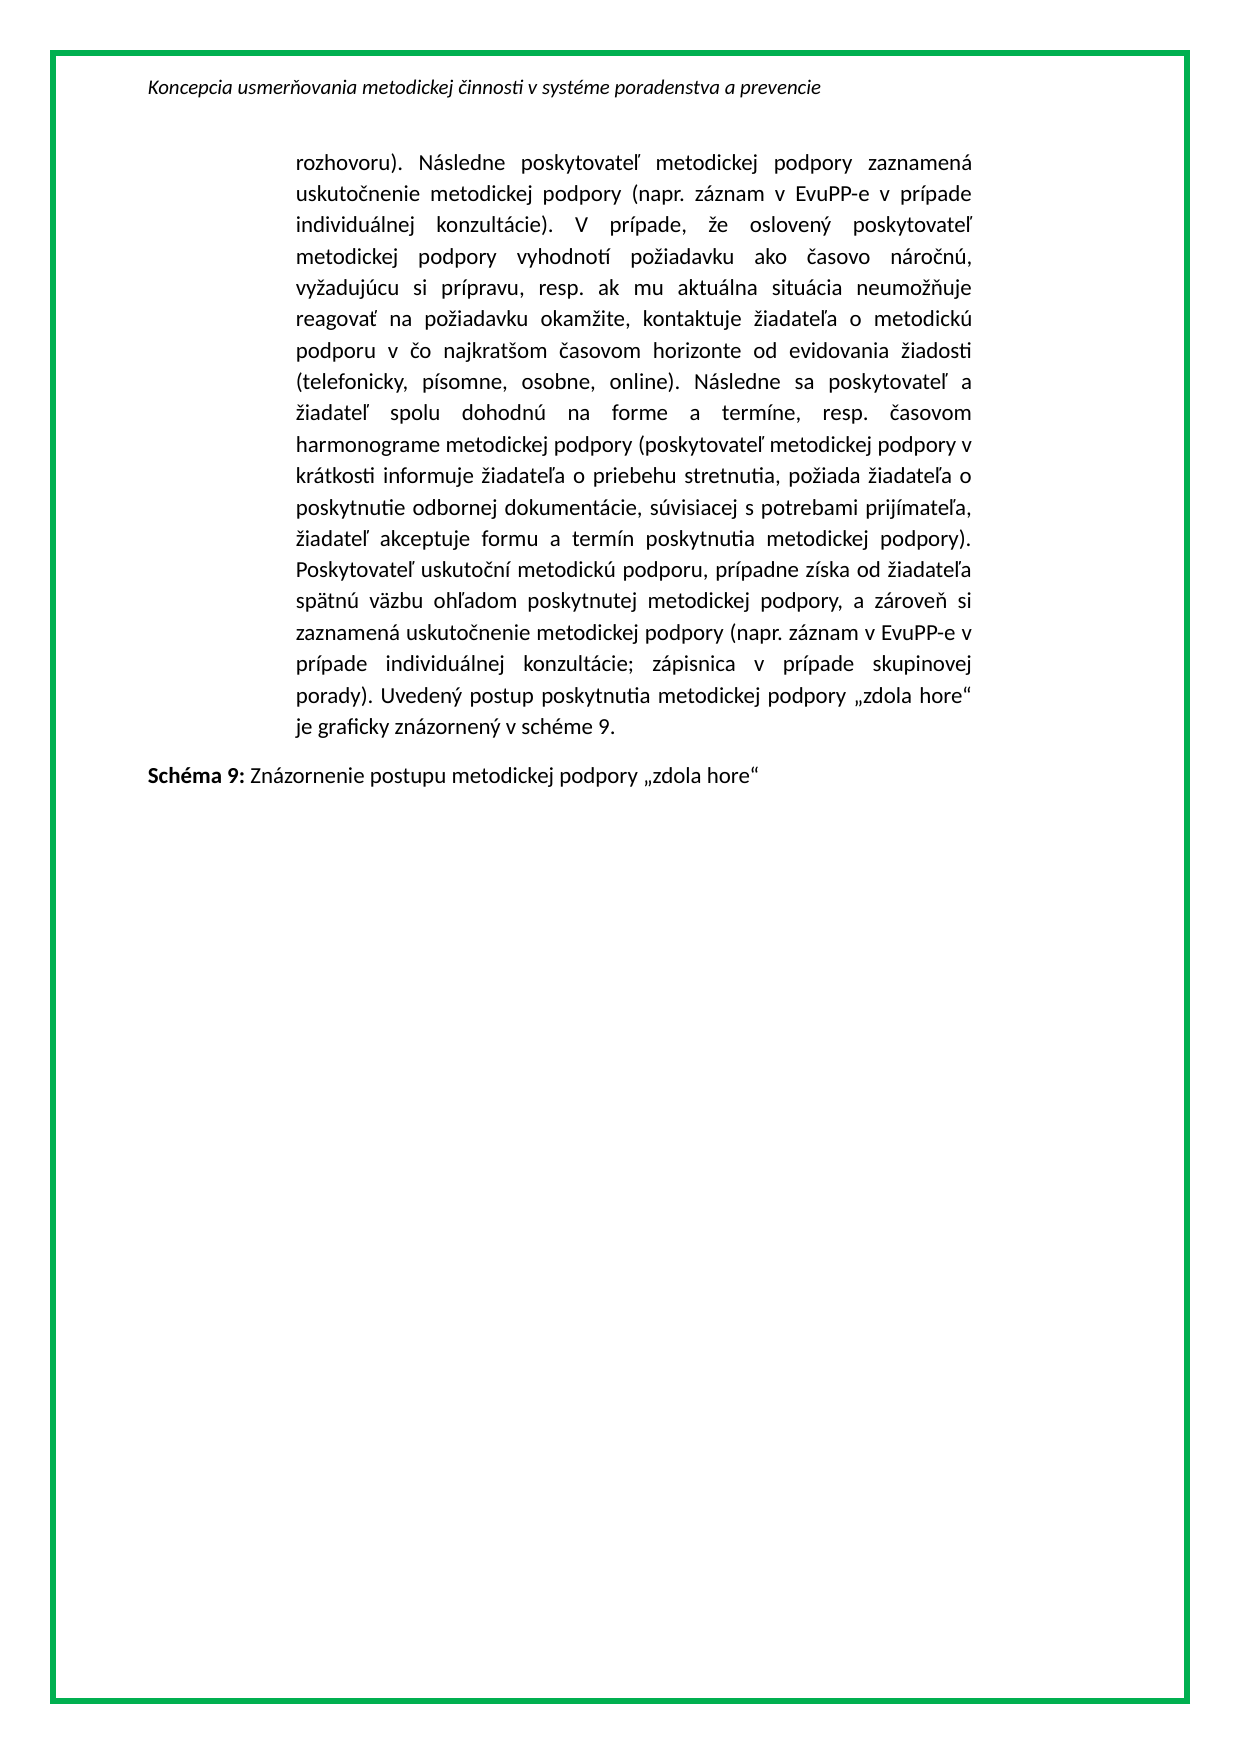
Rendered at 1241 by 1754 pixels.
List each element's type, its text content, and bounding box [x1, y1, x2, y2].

text Schéma 9: Znázornenie postupu metodickej podpory „zdola hore“ [148, 761, 1093, 789]
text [296, 148, 973, 740]
